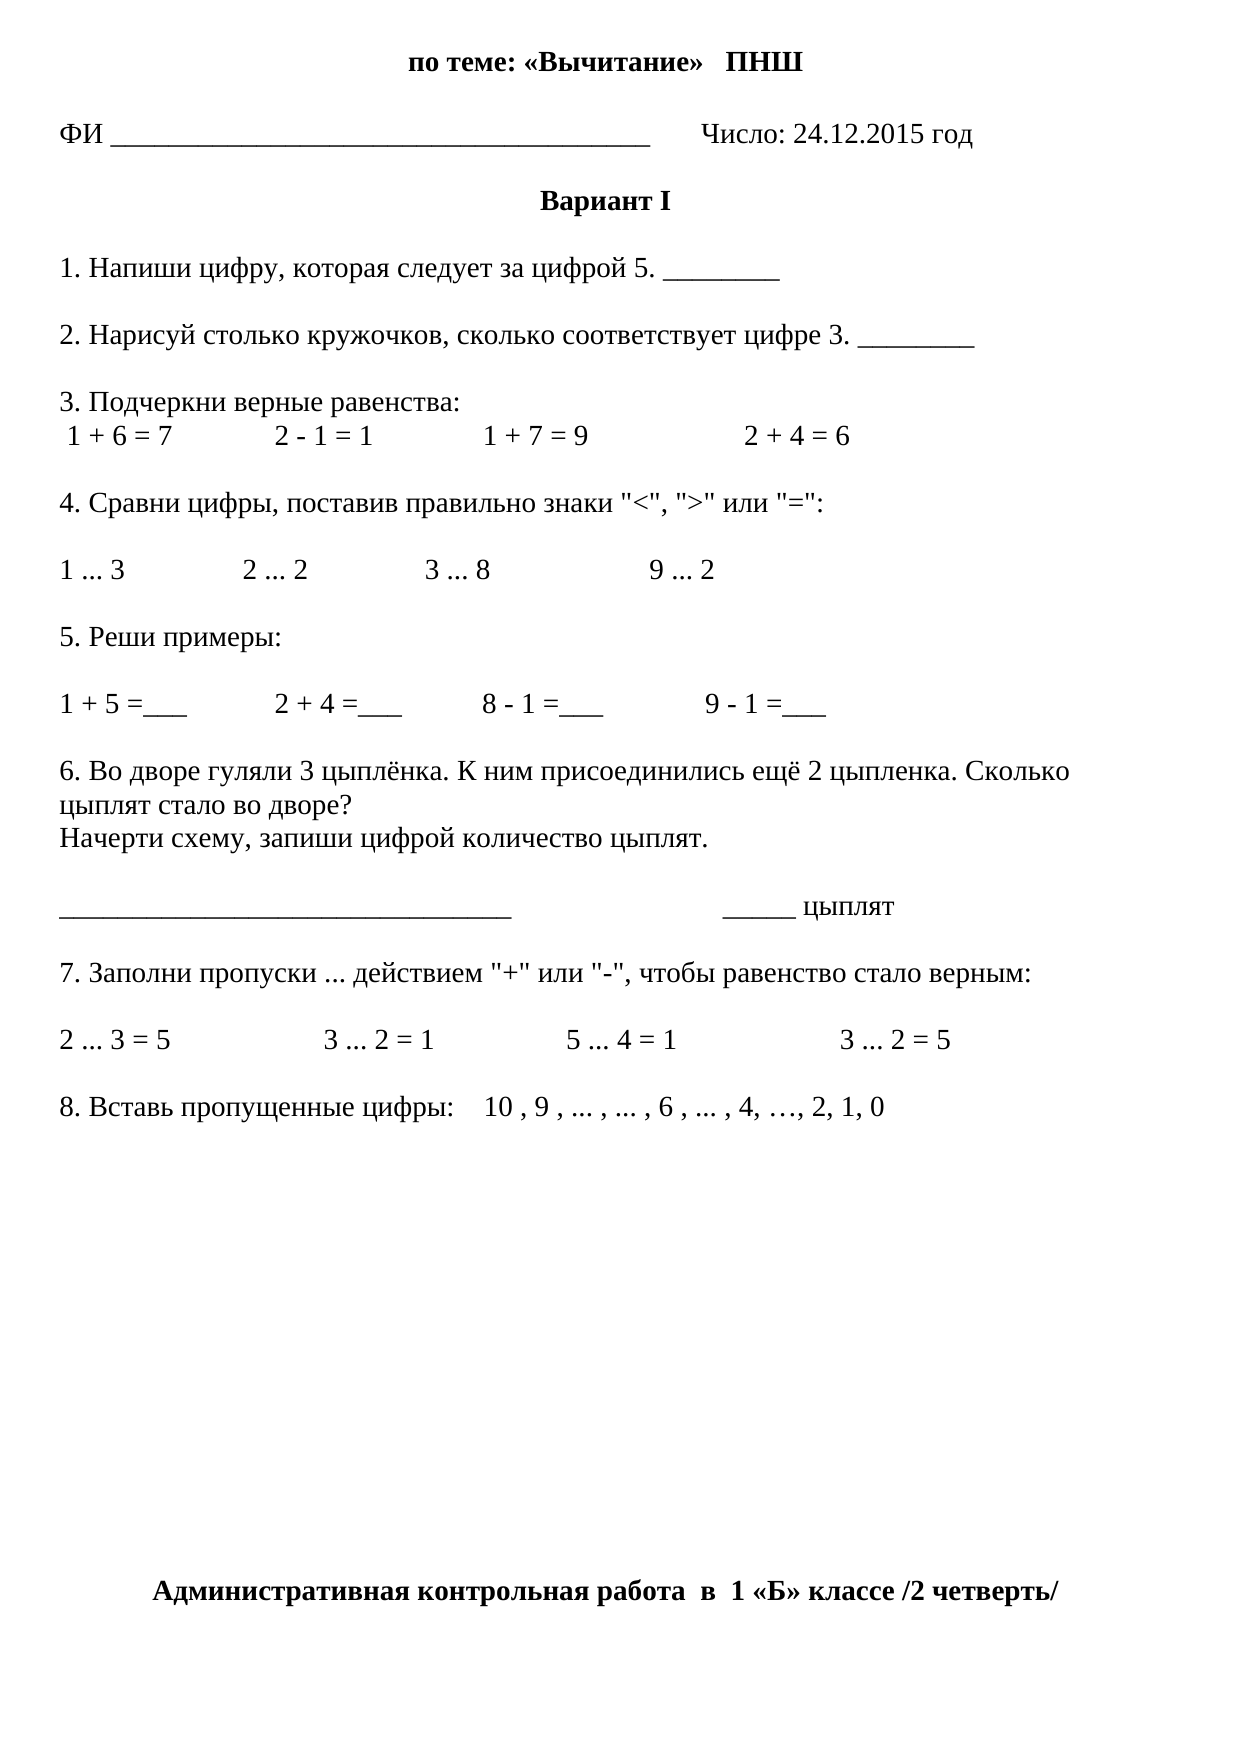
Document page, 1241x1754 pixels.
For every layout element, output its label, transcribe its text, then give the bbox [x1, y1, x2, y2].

text 1 + 5 =___ 2 + 4 =___ 8 - 1 =___ 9 - 1 =___ [59, 686, 1152, 720]
text 1. Напиши цифру, которая следует за цифрой 5. ________ [59, 250, 1152, 284]
text Вариант I [59, 183, 1152, 217]
text по теме: «Вычитание» ПНШ [59, 44, 1152, 78]
text 7. Заполни пропуски ... действием "+" или "-", чтобы равенство стало верным: [59, 955, 1152, 988]
text 1 ... 3 2 ... 2 3 ... 8 9 ... 2 [59, 552, 1152, 586]
text _______________________________ _____ цыплят [59, 888, 1152, 921]
text 1 + 6 = 7 2 - 1 = 1 1 + 7 = 9 2 + 4 = 6 [59, 418, 1152, 452]
text ФИ _____________________________________ Число: 24.12.2015 год [59, 116, 1152, 150]
text 8. Вставь пропущенные цифры: 10 , 9 , ... , ... , 6 , ... , 4, …, 2, 1, 0 [59, 1089, 1152, 1122]
text 2 ... 3 = 5 3 ... 2 = 1 5 ... 4 = 1 3 ... 2 = 5 [59, 1022, 1152, 1055]
text Административная контрольная работа в 1 «Б» классе /2 четверть/ [59, 1573, 1152, 1606]
text 4. Сравни цифры, поставив правильно знаки "<", ">" или "=": [59, 485, 1152, 519]
text 3. Подчеркни верные равенства: [59, 384, 1152, 418]
text Начерти схему, запиши цифрой количество цыплят. [59, 821, 1152, 854]
text 5. Реши примеры: [59, 619, 1152, 653]
text 2. Нарисуй столько кружочков, сколько соответствует цифре 3. ________ [59, 317, 1152, 351]
text 6. Во дворе гуляли 3 цыплёнка. К ним присоединились ещё 2 цыпленка. Сколько цыплят стало во дворе? [59, 753, 1152, 821]
